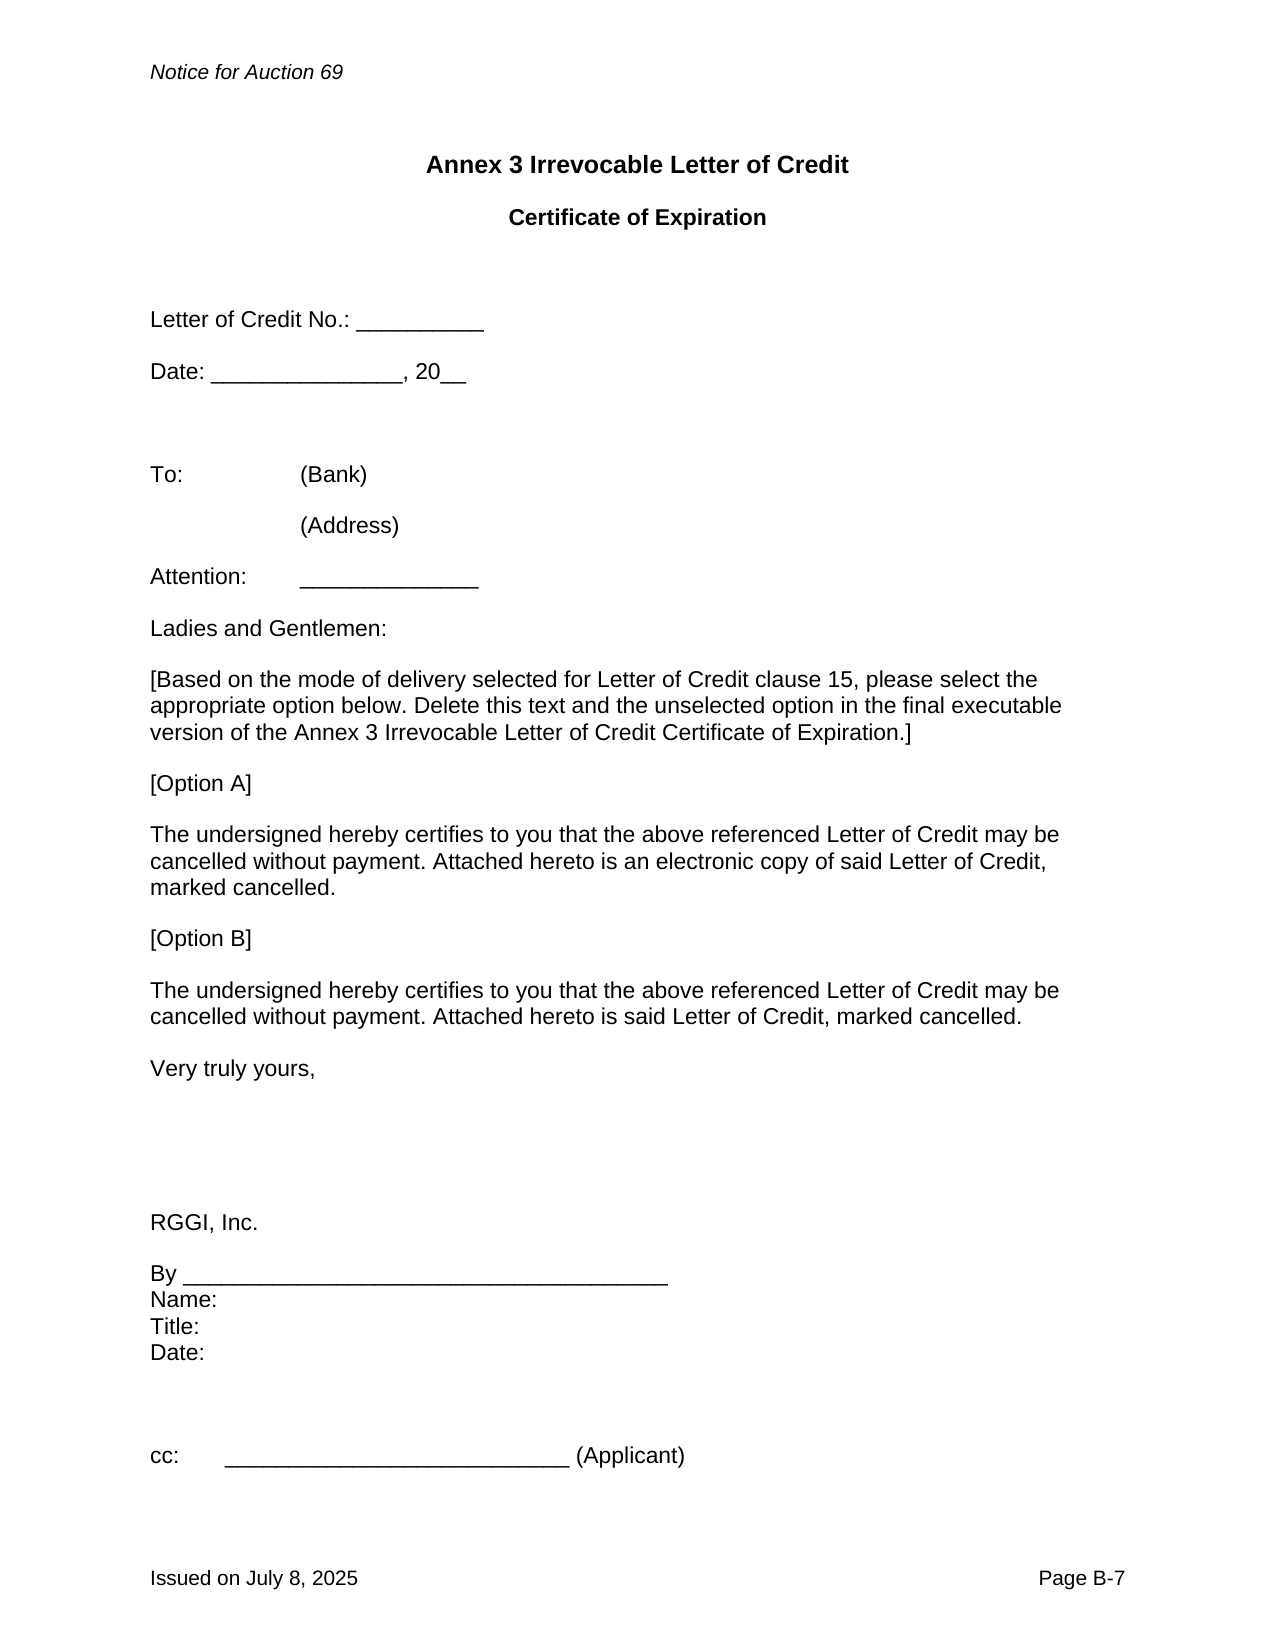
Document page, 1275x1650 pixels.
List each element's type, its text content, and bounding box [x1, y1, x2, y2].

text Letter of Credit No.: __________ [150, 306, 1125, 333]
text RGGI, Inc. [150, 1208, 1125, 1235]
text Date: [150, 1339, 1125, 1365]
text Annex 3 Irrevocable Letter of Credit [150, 150, 1125, 179]
text The undersigned hereby certifies to you that the above referenced Letter of Credit may be cancelled without payment. Attached hereto is said Letter of Credit, marked cancelled. [150, 977, 1125, 1029]
text To: (Bank) [150, 461, 1125, 487]
text Certificate of Expiration [150, 204, 1125, 230]
text Ladies and Gentlemen: [150, 614, 1125, 641]
text [Based on the mode of delivery selected for Letter of Credit clause 15, please select the appropriate option below. Delete this text and the unselected option in the final executable version of the Annex 3 Irrevocable Letter of Credit Certificate of Expiration.] [150, 666, 1125, 745]
text cc: ___________________________ (Applicant) [150, 1442, 1125, 1468]
text Attention: ______________ [150, 563, 1125, 589]
text The undersigned hereby certifies to you that the above referenced Letter of Credit may be cancelled without payment. Attached hereto is an electronic copy of said Letter of Credit, marked cancelled. [150, 821, 1125, 900]
text (Address) [300, 512, 1125, 538]
text Title: [150, 1313, 1125, 1339]
text [Option B] [150, 925, 1125, 952]
text By ______________________________________ [150, 1260, 1125, 1286]
text Name: [150, 1286, 1125, 1313]
text Date: _______________, 20__ [150, 358, 1125, 384]
text [Option A] [150, 770, 1125, 796]
text Very truly yours, [150, 1054, 1125, 1081]
